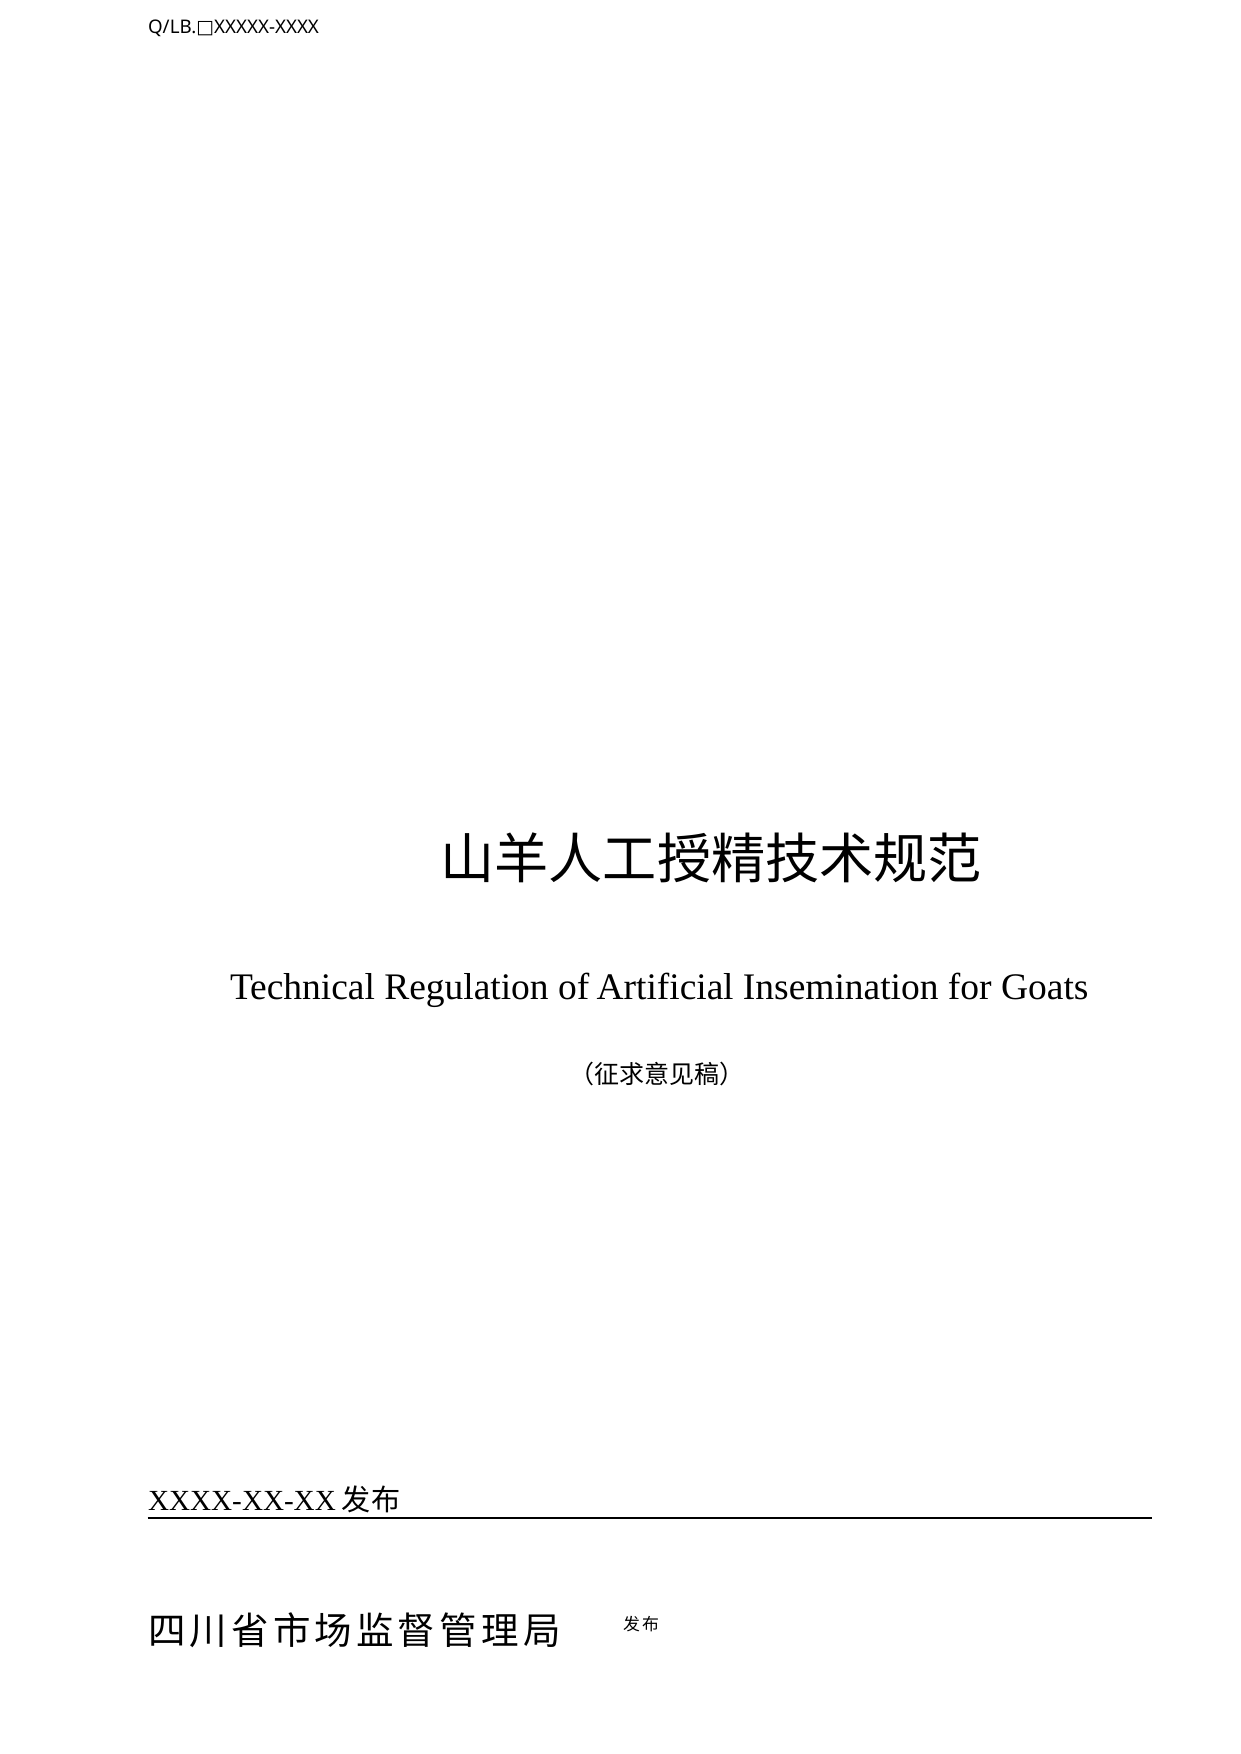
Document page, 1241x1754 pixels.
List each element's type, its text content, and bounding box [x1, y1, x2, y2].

text XXXX-XX-XX发布 [148, 1477, 564, 1519]
text （征求意见稿） [155, 1053, 1159, 1091]
text 山羊人工授精技术规范 [155, 816, 1159, 894]
text Technical Regulation of Artificial Insemination for Goats [155, 966, 1159, 1007]
text 四川省市场监督管理局 发布 [148, 1601, 659, 1655]
